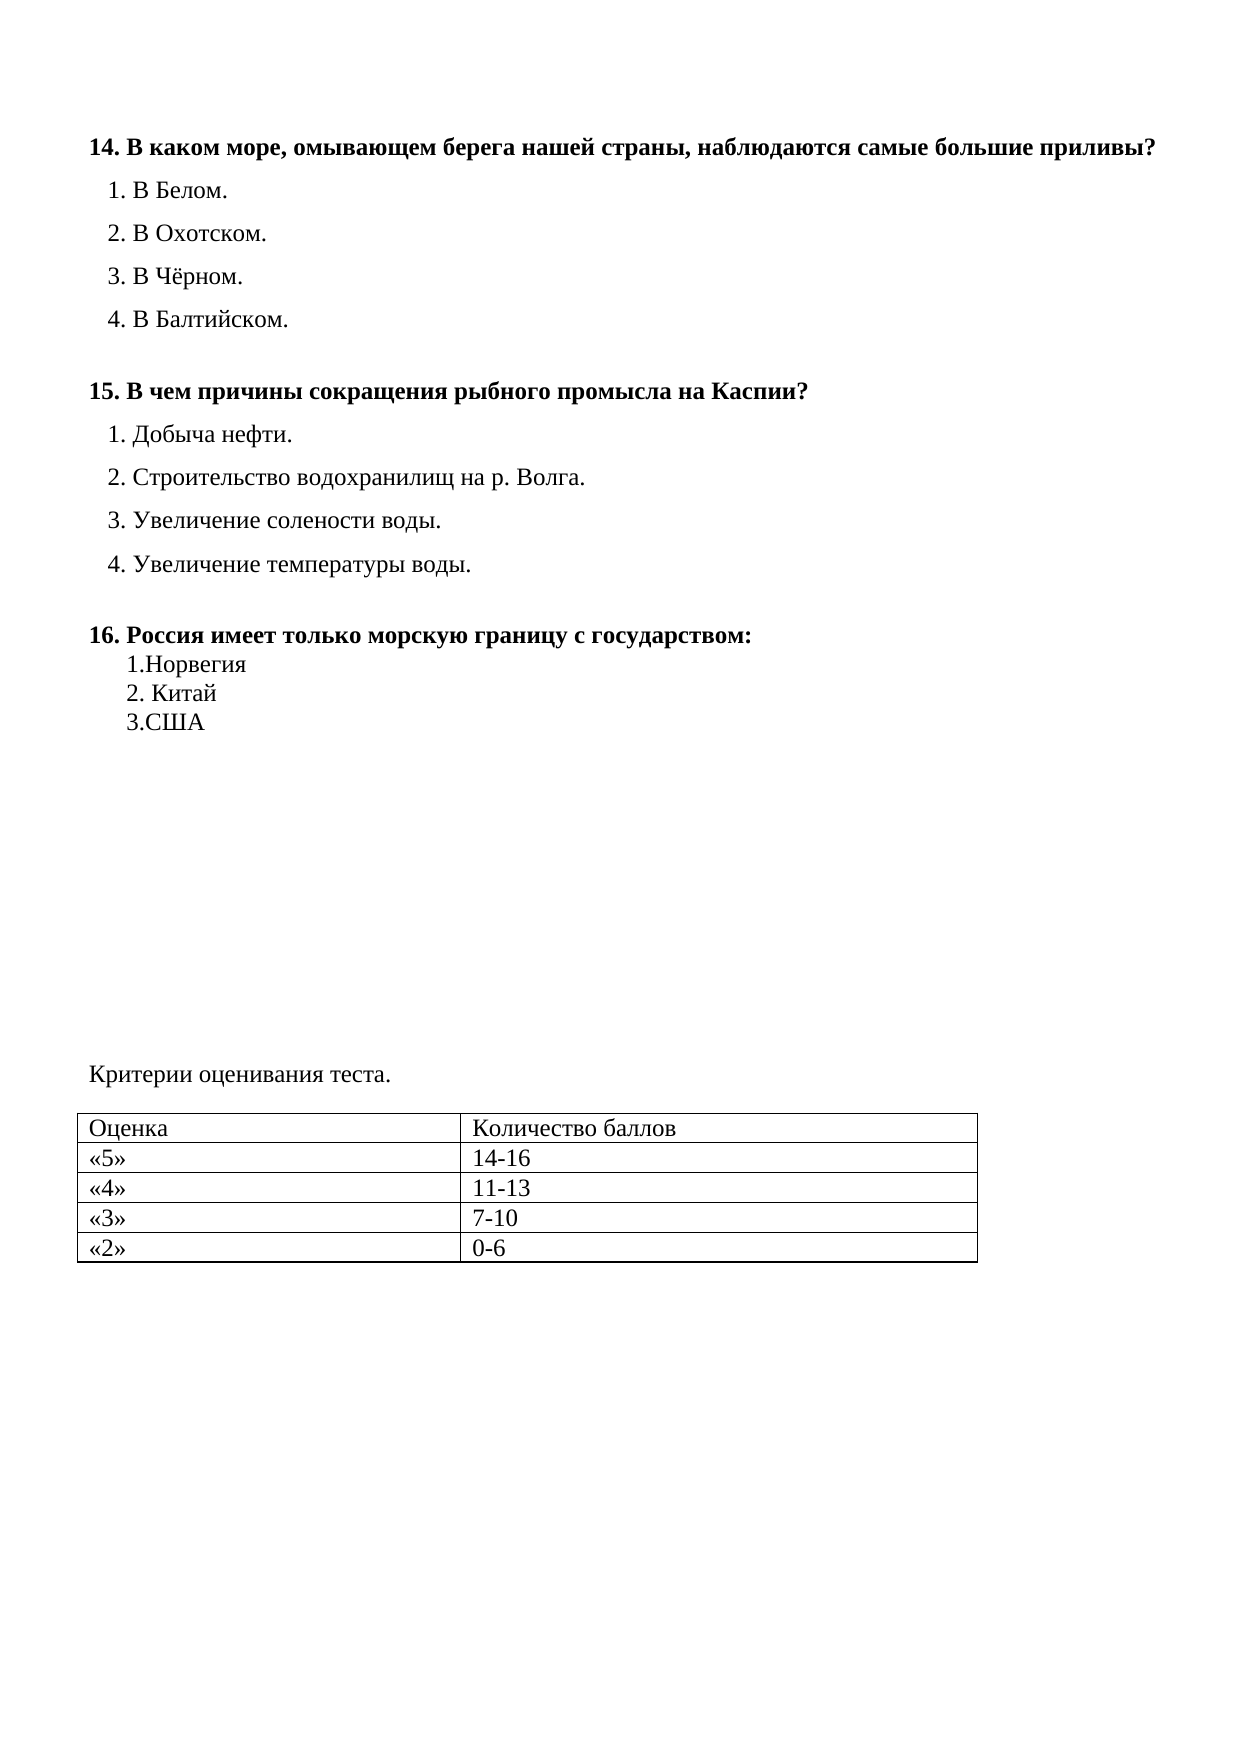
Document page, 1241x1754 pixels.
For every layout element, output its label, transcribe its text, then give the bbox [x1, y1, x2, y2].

table_header Оценка [78, 1114, 460, 1142]
text 2. Китай [126, 678, 1181, 707]
text Критерии оценивания теста. [89, 1059, 1181, 1087]
text 3.США [126, 707, 1181, 736]
text 3. Увеличение солености воды. [89, 506, 1181, 534]
text 2. В Охотском. [89, 218, 1181, 247]
text 2. Строительство водохранилищ на р. Волга. [89, 462, 1181, 491]
text 14. В каком море, омывающем берега нашей страны, наблюдаются самые большие приливы? [89, 132, 1181, 161]
text 3. В Чёрном. [89, 261, 1181, 290]
table_cell «3» [78, 1203, 460, 1232]
table_cell «5» [78, 1143, 460, 1172]
table_cell 11-13 [461, 1173, 977, 1202]
text 1. Добыча нефти. [89, 419, 1181, 448]
text 15. В чем причины сокращения рыбного промысла на Каспии? [89, 376, 1181, 405]
table_cell 0-6 [461, 1233, 977, 1261]
text 1.Норвегия [126, 649, 1181, 678]
text 4. В Балтийском. [89, 304, 1181, 333]
text 1. В Белом. [89, 175, 1181, 204]
table_cell «4» [78, 1173, 460, 1202]
text 4. Увеличение температуры воды. [89, 549, 1181, 577]
table_header Количество баллов [461, 1114, 977, 1142]
text 16. Россия имеет только морскую границу с государством: [89, 621, 1181, 649]
table_cell 7-10 [461, 1203, 977, 1232]
table_cell 14-16 [461, 1143, 977, 1172]
table_cell «2» [78, 1233, 460, 1261]
